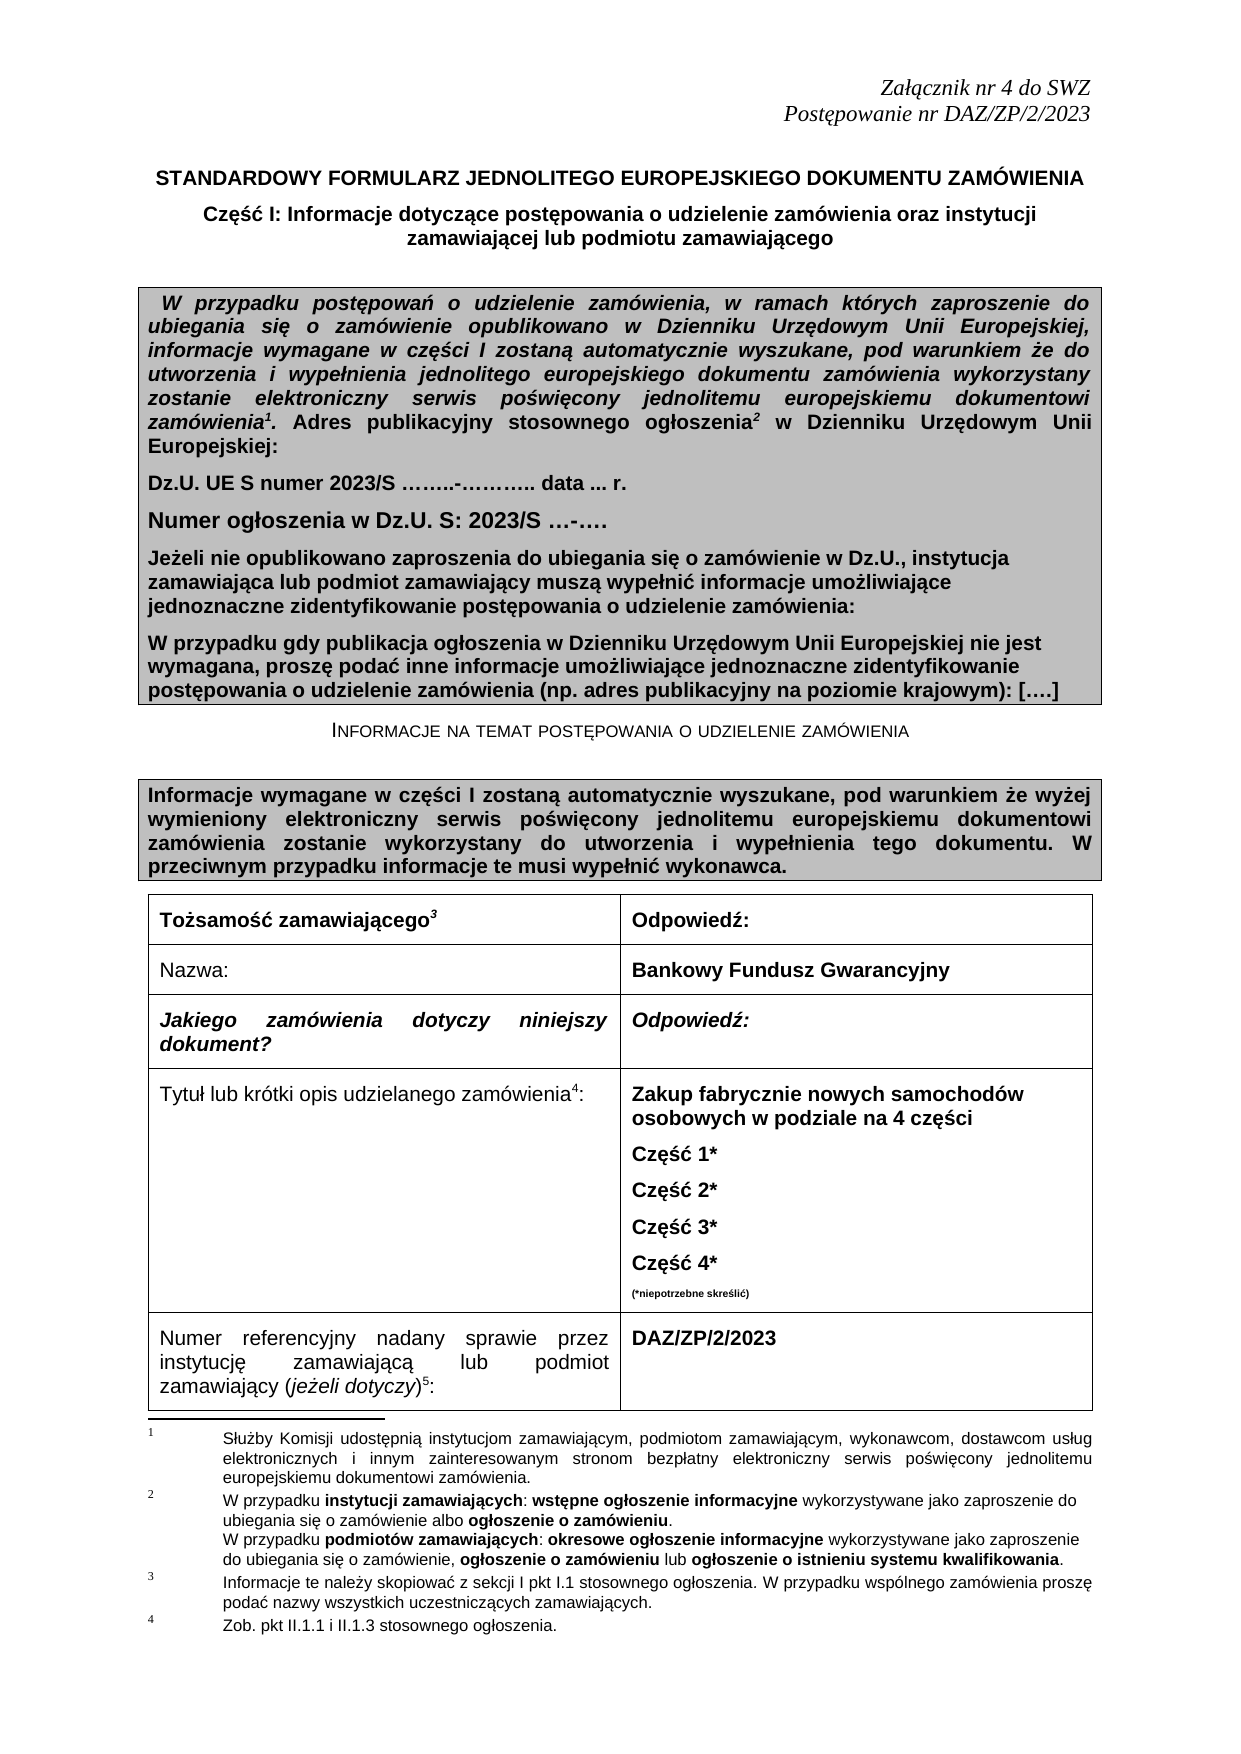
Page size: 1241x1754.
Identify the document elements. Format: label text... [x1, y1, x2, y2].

table_cell Odpowiedź: [621, 995, 1092, 1068]
title Część I: Informacje dotyczące postępowania o udzielenie zamówienia oraz instytucji zamawiającej lub podmiotu zamawiającego [148, 202, 1093, 250]
text Jeżeli nie opublikowano zaproszenia do ubiegania się o zamówienie w Dz.U., instytucja zamawiająca lub podmiot zamawiający muszą wypełnić informacje umożliwiające jednoznaczne zidentyfikowanie postępowania o udzielenie zamówienia: [139, 543, 1101, 618]
title Informacje na temat postępowania o udzielenie zamówienia [148, 718, 1093, 742]
table_cell Jakiego zamówienia dotyczy niniejszy dokument? [149, 995, 620, 1068]
text Dz.U. UE S numer 2023/S ……..-……….. data ... r. [139, 467, 1101, 494]
table_cell DAZ/ZP/2/2023 [621, 1313, 1092, 1410]
text Numer ogłoszenia w Dz.U. S: 2023/S …-…. [139, 504, 1101, 533]
table_header Tożsamość zamawiającego [149, 895, 620, 944]
text Informacje wymagane w części I zostaną automatycznie wyszukane, pod warunkiem że wyżej wymieniony elektroniczny serwis poświęcony jednolitemu europejskiemu dokumentowi zamówienia zostanie wykorzystany do utworzenia i wypełnienia tego dokumentu. W przeciwnym przypadku informacje te musi wypełnić wykonawca. [139, 780, 1101, 880]
text W przypadku gdy publikacja ogłoszenia w Dzienniku Urzędowym Unii Europejskiej nie jest wymagana, proszę podać inne informacje umożliwiające jednoznaczne zidentyfikowanie postępowania o udzielenie zamówienia (np. adres publikacyjny na poziomie krajowym): [….] [139, 627, 1101, 704]
table_cell Numer referencyjny nadany sprawie przez instytucję zamawiającą lub podmiot zamawiający (jeżeli dotyczy): [149, 1313, 620, 1410]
table_cell Bankowy Fundusz Gwarancyjny [621, 945, 1092, 994]
table_cell Zakup fabrycznie nowych samochodów osobowych w podziale na 4 części Część 1* Część 2* Część 3* Część 4* (*niepotrzebne skreślić) [621, 1069, 1092, 1312]
text Standardowy formularz jednolitego europejskiego dokumentu zamówienia [148, 165, 1093, 189]
table_cell Nazwa: [149, 945, 620, 994]
table_header Odpowiedź: [621, 895, 1092, 944]
text W przypadku postępowań o udzielenie zamówienia, w ramach których zaproszenie do ubiegania się o zamówienie opublikowano w Dzienniku Urzędowym Unii Europejskiej, informacje wymagane w części I zostaną automatycznie wyszukane, pod warunkiem że do utworzenia i wypełnienia jednolitego europejskiego dokumentu zamówienia wykorzystany zostanie elektroniczny serwis poświęcony jednolitemu europejskiemu dokumentowi zamówienia. Adres publikacyjny stosownego ogłoszenia w Dzienniku Urzędowym Unii Europejskiej: [139, 288, 1101, 458]
table_cell Tytuł lub krótki opis udzielanego zamówienia: [149, 1069, 620, 1312]
